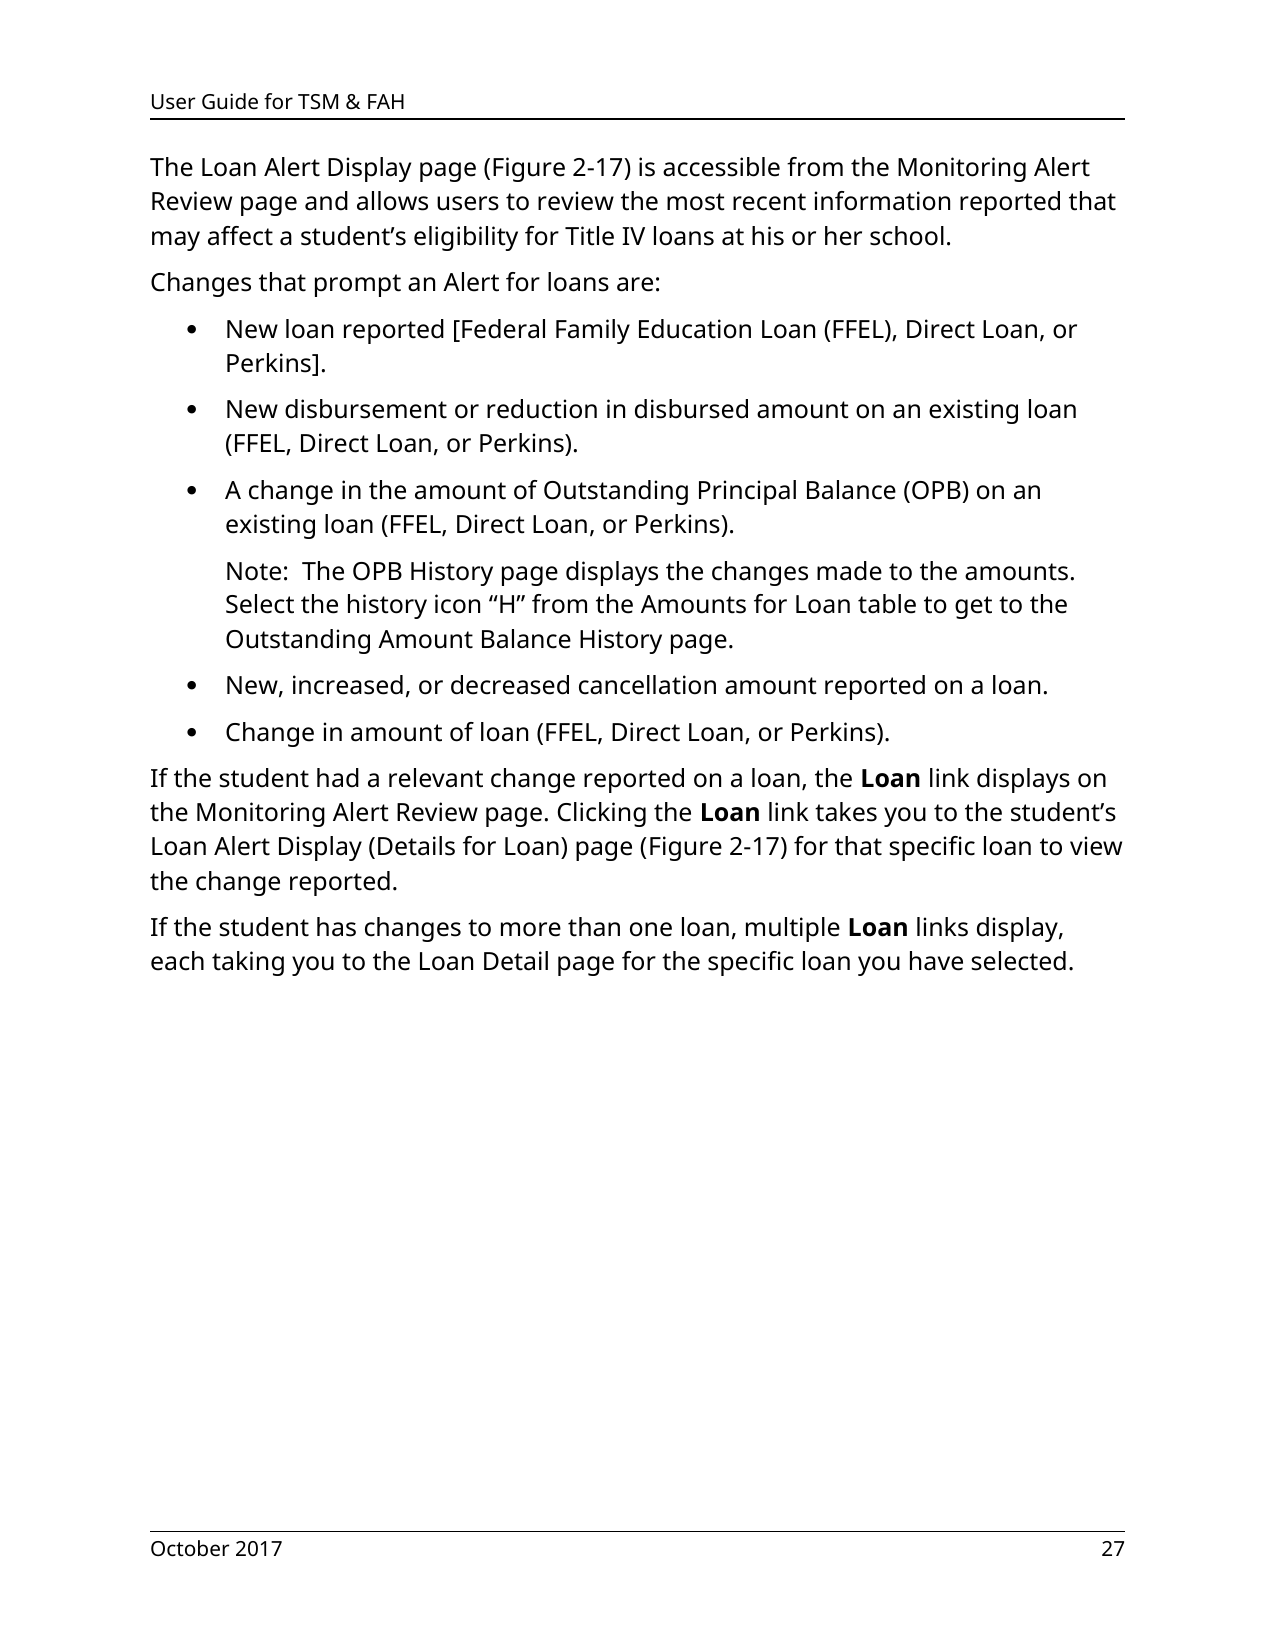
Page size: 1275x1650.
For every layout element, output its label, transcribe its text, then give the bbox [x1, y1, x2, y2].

text The Loan Alert Display page (Figure 2-17) is accessible from the Monitoring Alert Review page and allows users to review the most recent information reported that may affect a student’s eligibility for Title IV loans at his or her school. [150, 150, 1125, 252]
text Changes that prompt an Alert for loans are: [150, 265, 1125, 299]
text If the student has changes to more than one loan, multiple Loan links display, each taking you to the Loan Detail page for the specific loan you have selected. [150, 910, 1125, 978]
list New, increased, or decreased cancellation amount reported on a loan. [187, 668, 1125, 702]
text Note: The OPB History page displays the changes made to the amounts. Select the history icon “H” from the Amounts for Loan table to get to the Outstanding Amount Balance History page. [225, 553, 1125, 655]
list New loan reported [Federal Family Education Loan (FFEL), Direct Loan, or Perkins]. [187, 311, 1125, 379]
list Change in amount of loan (FFEL, Direct Loan, or Perkins). [187, 714, 1125, 748]
list New disbursement or reduction in disbursed amount on an existing loan (FFEL, Direct Loan, or Perkins). [187, 392, 1125, 460]
text If the student had a relevant change reported on a loan, the Loan link displays on the Monitoring Alert Review page. Clicking the Loan link takes you to the student’s Loan Alert Display (Details for Loan) page (Figure 2-17) for that specific loan to view the change reported. [150, 761, 1125, 897]
list A change in the amount of Outstanding Principal Balance (OPB) on an existing loan (FFEL, Direct Loan, or Perkins). [187, 472, 1125, 541]
